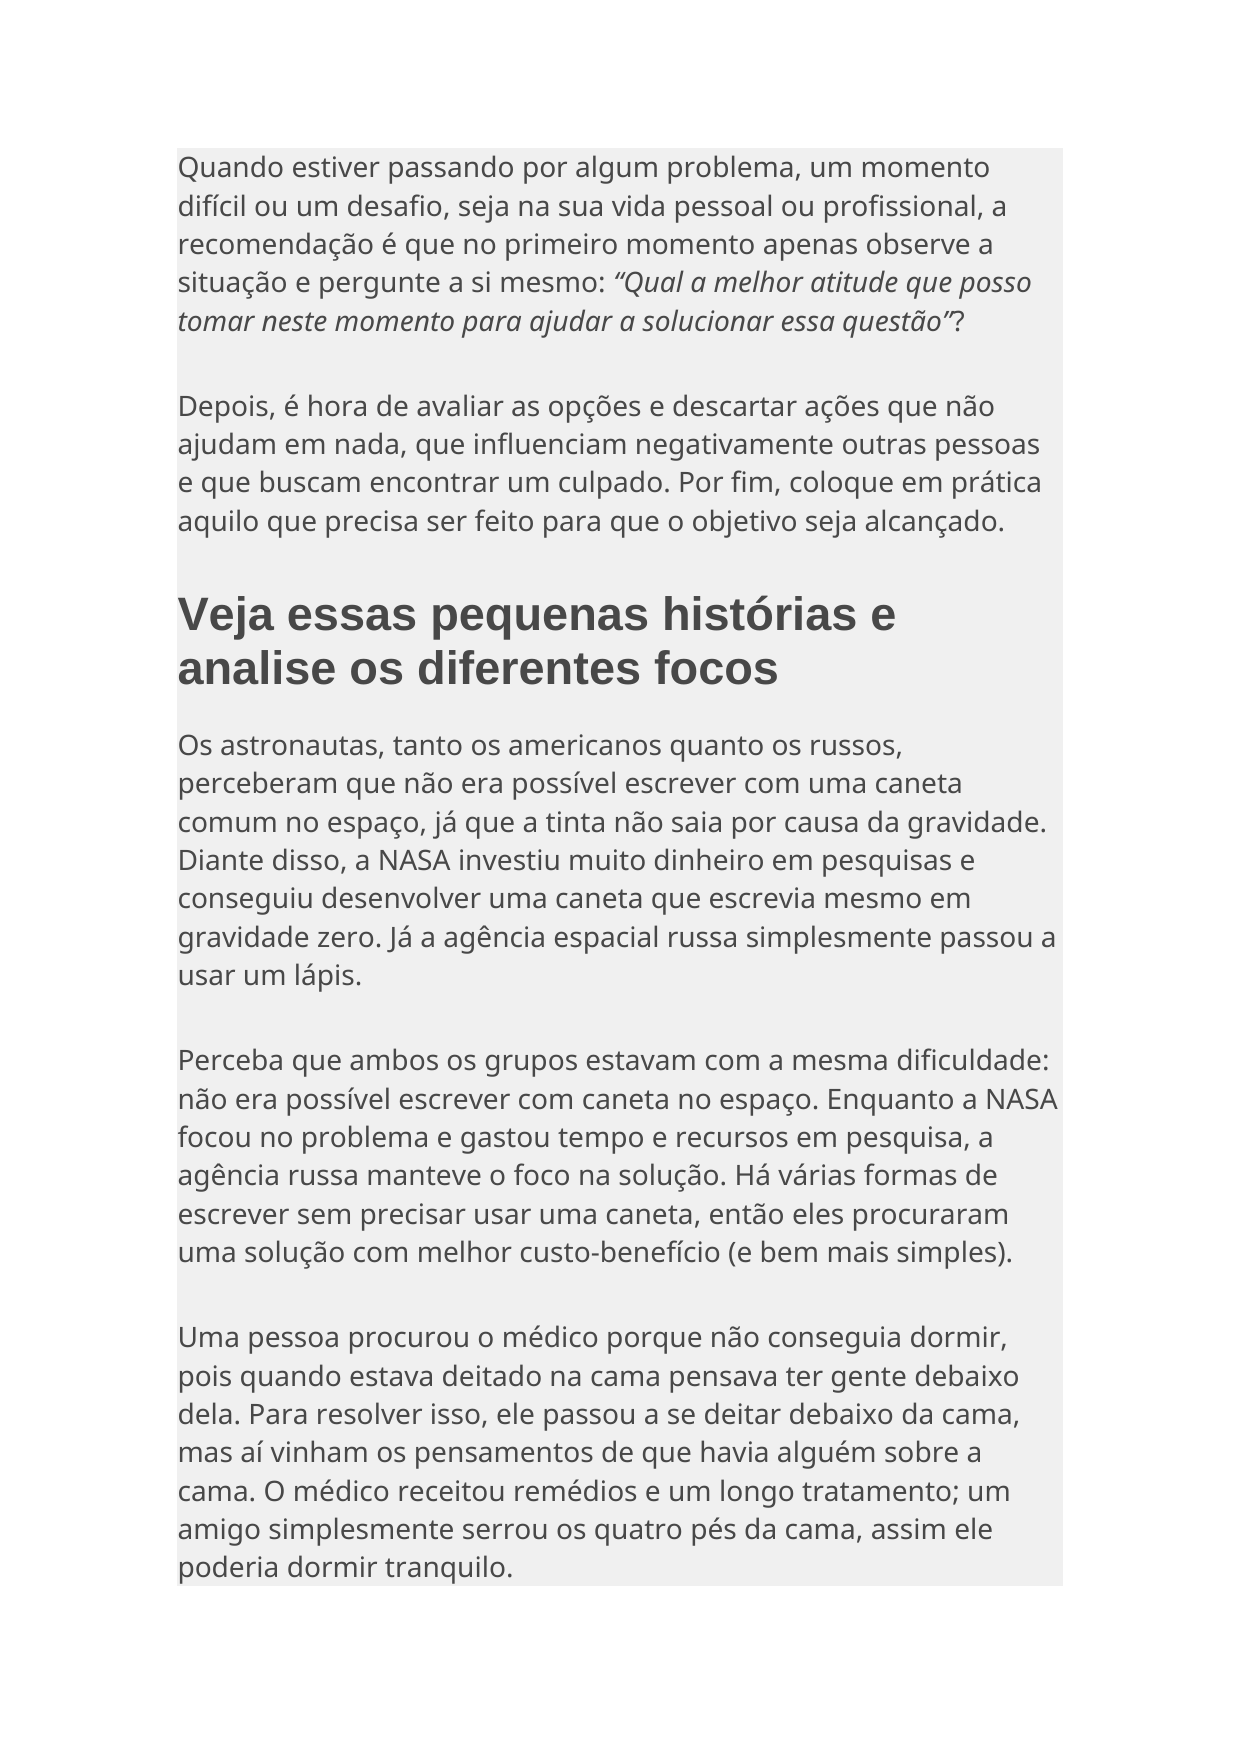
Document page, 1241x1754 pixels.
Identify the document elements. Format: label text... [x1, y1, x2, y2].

text Perceba que ambos os grupos estavam com a mesma dificuldade: não era possível escrever com caneta no espaço. Enquanto a NASA focou no problema e gastou tempo e recursos em pesquisa, a agência russa manteve o foco na solução. Há várias formas de escrever sem precisar usar uma caneta, então eles procuraram uma solução com melhor custo-benefício (e bem mais simples). [177, 1041, 1063, 1271]
text Veja essas pequenas histórias e analise os diferentes focos [177, 586, 1063, 694]
text Quando estiver passando por algum problema, um momento difícil ou um desafio, seja na sua vida pessoal ou profissional, a recomendação é que no primeiro momento apenas observe a situação e pergunte a si mesmo: “Qual a melhor atitude que posso tomar neste momento para ajudar a solucionar essa questão”? [177, 148, 1063, 339]
text Uma pessoa procurou o médico porque não conseguia dormir, pois quando estava deitado na cama pensava ter gente debaixo dela. Para resolver isso, ele passou a se deitar debaixo da cama, mas aí vinham os pensamentos de que havia alguém sobre a cama. O médico receitou remédios e um longo tratamento; um amigo simplesmente serrou os quatro pés da cama, assim ele poderia dormir tranquilo. [177, 1318, 1063, 1586]
text Os astronautas, tanto os americanos quanto os russos, perceberam que não era possível escrever com uma caneta comum no espaço, já que a tinta não saia por causa da gravidade. Diante disso, a NASA investiu muito dinheiro em pesquisas e conseguiu desenvolver uma caneta que escrevia mesmo em gravidade zero. Já a agência espacial russa simplesmente passou a usar um lápis. [177, 726, 1063, 994]
text Depois, é hora de avaliar as opções e descartar ações que não ajudam em nada, que influenciam negativamente outras pessoas e que buscam encontrar um culpado. Por fim, coloque em prática aquilo que precisa ser feito para que o objetivo seja alcançado. [177, 386, 1063, 539]
